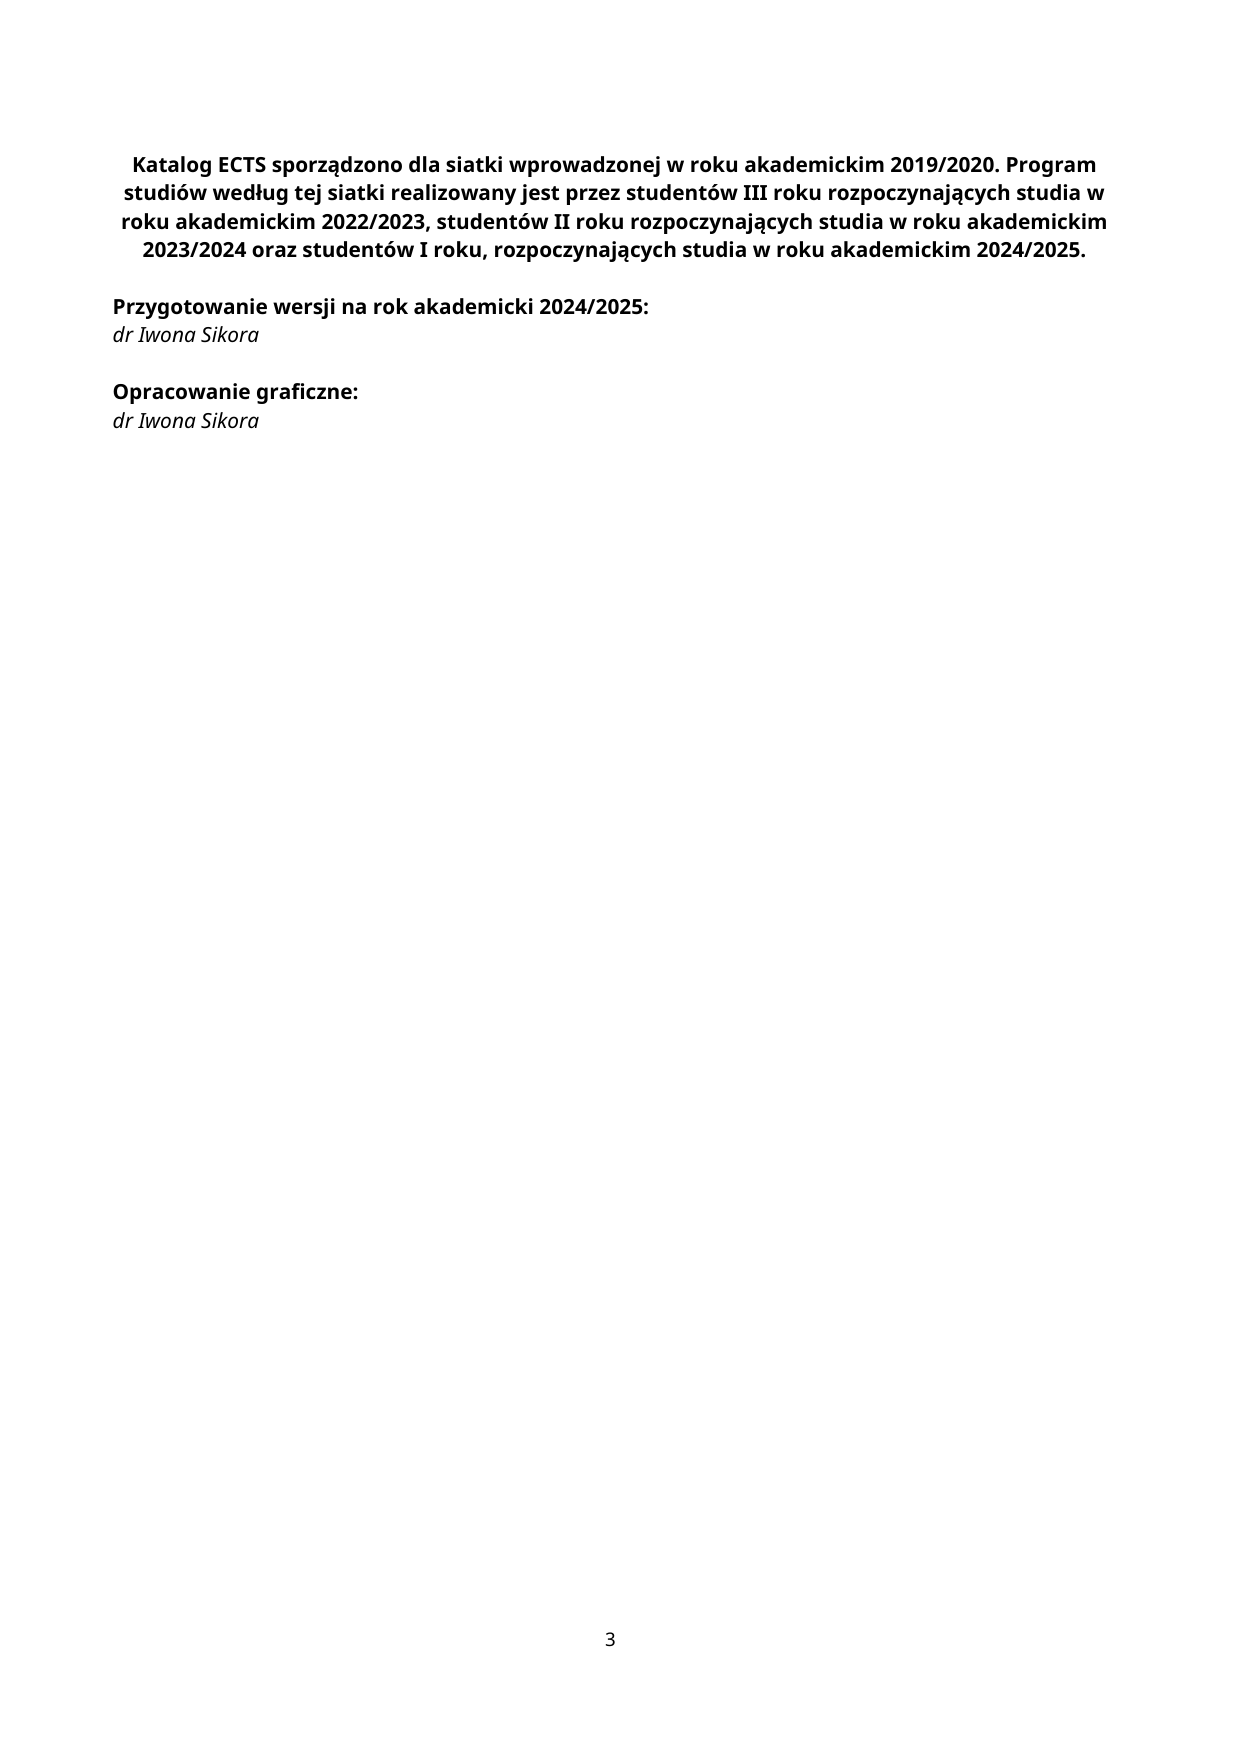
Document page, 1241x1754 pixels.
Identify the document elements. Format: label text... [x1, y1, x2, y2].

text dr Iwona Sikora [112, 321, 1117, 349]
text Opracowanie graficzne: [112, 377, 1117, 406]
text Przygotowanie wersji na rok akademicki 2024/2025: [112, 292, 1117, 321]
text Katalog ECTS sporządzono dla siatki wprowadzonej w roku akademickim 2019/2020. Program studiów według tej siatki realizowany jest przez studentów III roku rozpoczynających studia w roku akademickim 2022/2023, studentów II roku rozpoczynających studia w roku akademickim 2023/2024 oraz studentów I roku, rozpoczynających studia w roku akademickim 2024/2025. [112, 150, 1117, 264]
text dr Iwona Sikora [112, 406, 1117, 434]
